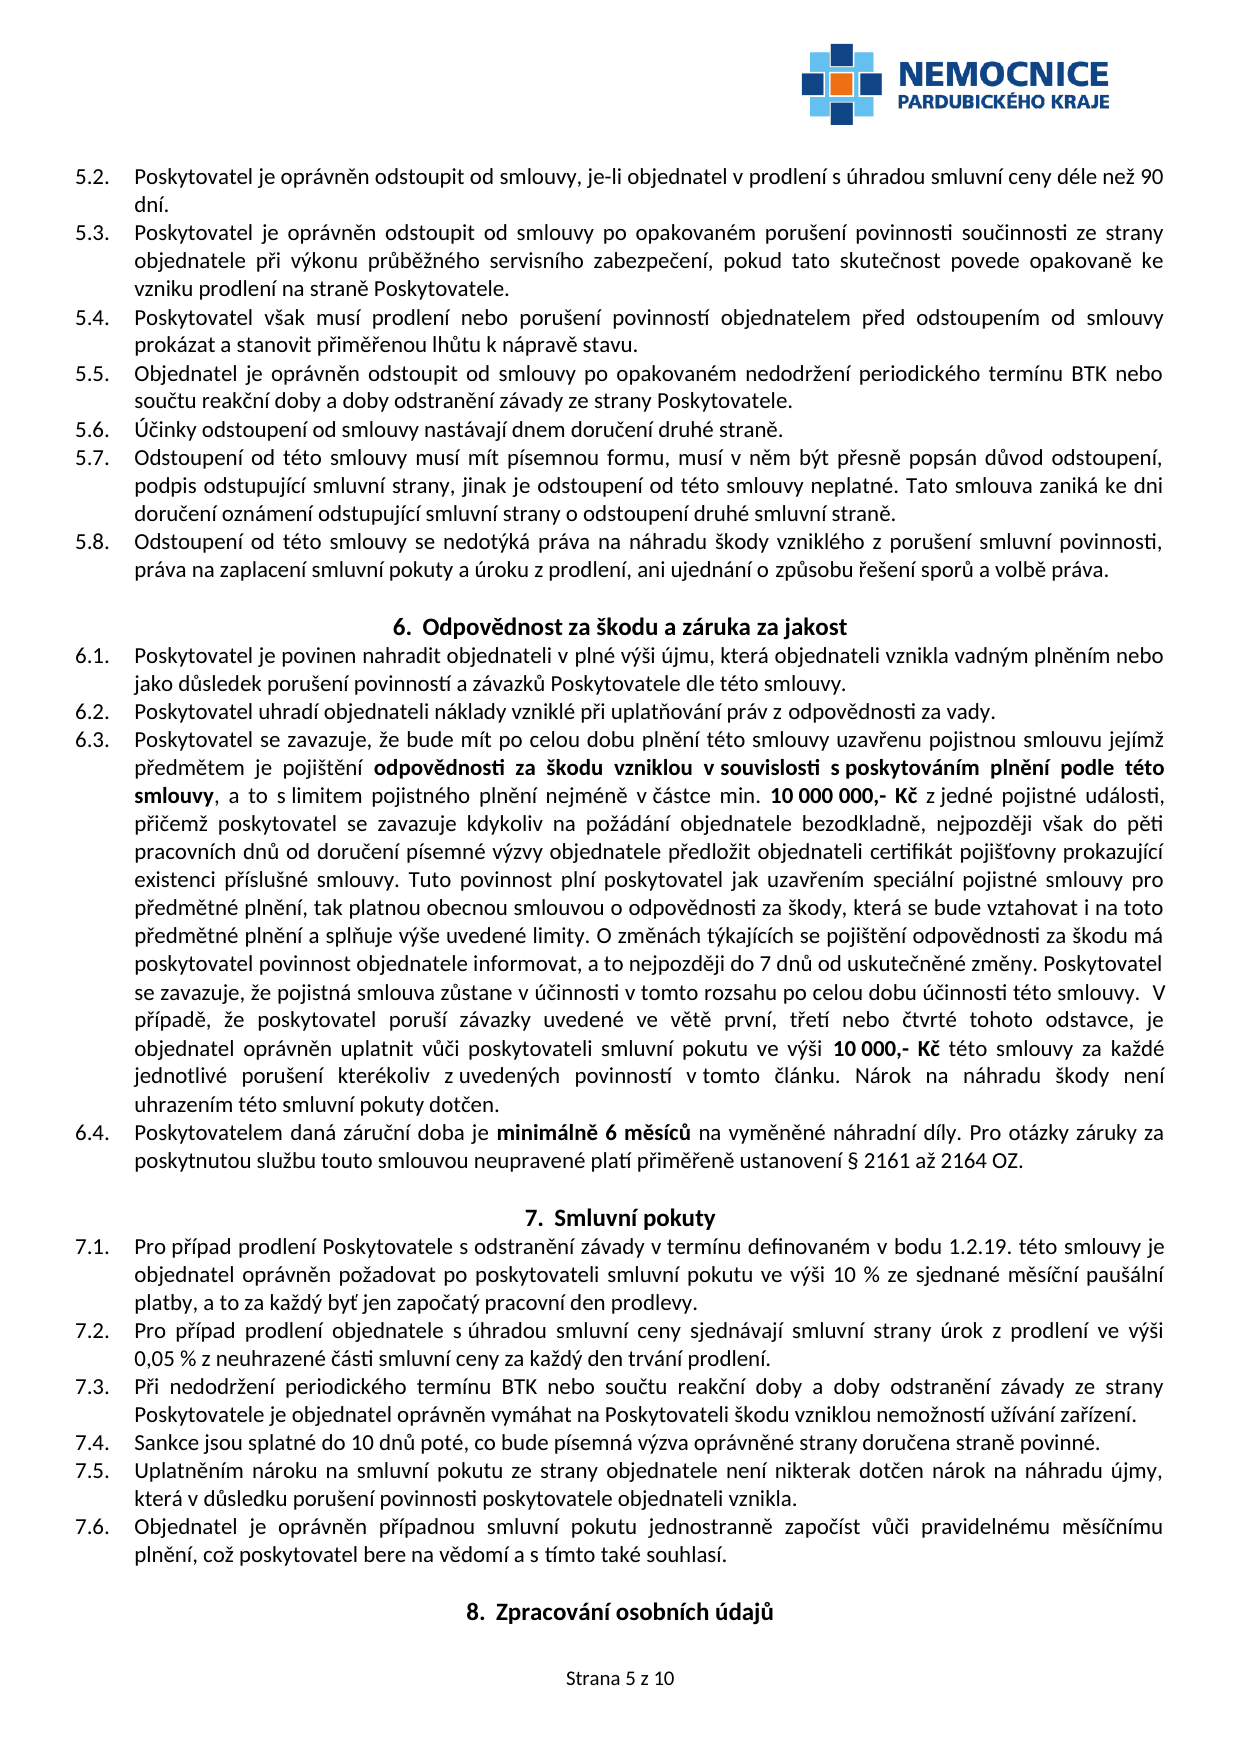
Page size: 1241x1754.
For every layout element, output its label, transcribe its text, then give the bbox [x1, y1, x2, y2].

list Odstoupení od této smlouvy musí mít písemnou formu, musí v něm být přesně popsán důvod odstoupení, podpis odstupující smluvní strany, jinak je odstoupení od této smlouvy neplatné. Tato smlouva zaniká ke dni doručení oznámení odstupující smluvní strany o odstoupení druhé smluvní straně. [75, 443, 1165, 527]
list Sankce jsou splatné do 10 dnů poté, co bude písemná výzva oprávněné strany doručena straně povinné. [75, 1428, 1165, 1456]
list Odpovědnost za škodu a záruka za jakost [75, 611, 1165, 641]
list Objednatel je oprávněn případnou smluvní pokutu jednostranně započíst vůči pravidelnému měsíčnímu plnění, což poskytovatel bere na vědomí a s tímto také souhlasí. [75, 1512, 1165, 1568]
list Poskytovatel je oprávněn odstoupit od smlouvy po opakovaném porušení povinnosti součinnosti ze strany objednatele při výkonu průběžného servisního zabezpečení, pokud tato skutečnost povede opakovaně ke vzniku prodlení na straně Poskytovatele. [75, 218, 1165, 303]
list Pro případ prodlení Poskytovatele s odstranění závady v termínu definovaném v bodu 1.2.19. této smlouvy je objednatel oprávněn požadovat po poskytovateli smluvní pokutu ve výši 10 % ze sjednané měsíční paušální platby, a to za každý byť jen započatý pracovní den prodlevy. [75, 1232, 1165, 1316]
list Objednatel je oprávněn odstoupit od smlouvy po opakovaném nedodržení periodického termínu BTK nebo součtu reakční doby a doby odstranění závady ze strany Poskytovatele. [75, 359, 1165, 415]
list Poskytovatel se zavazuje, že bude mít po celou dobu plnění této smlouvy uzavřenu pojistnou smlouvu jejímž předmětem je pojištění odpovědnosti za škodu vzniklou v souvislosti s poskytováním plnění podle této smlouvy, a to s limitem pojistného plnění nejméně v částce min. 10 000 000,- Kč z jedné pojistné události, přičemž poskytovatel se zavazuje kdykoliv na požádání objednatele bezodkladně, nejpozději však do pěti pracovních dnů od doručení písemné výzvy objednatele předložit objednateli certifikát pojišťovny prokazující existenci příslušné smlouvy. Tuto povinnost plní poskytovatel jak uzavřením speciální pojistné smlouvy pro předmětné plnění, tak platnou obecnou smlouvou o odpovědnosti za škody, která se bude vztahovat i na toto předmětné plnění a splňuje výše uvedené limity. O změnách týkajících se pojištění odpovědnosti za škodu má poskytovatel povinnost objednatele informovat, a to nejpozději do 7 dnů od uskutečněné změny. Poskytovatel se zavazuje, že pojistná smlouva zůstane v účinnosti v tomto rozsahu po celou dobu účinnosti této smlouvy. V případě, že poskytovatel poruší závazky uvedené ve větě první, třetí nebo čtvrté tohoto odstavce, je objednatel oprávněn uplatnit vůči poskytovateli smluvní pokutu ve výši 10 000,- Kč této smlouvy za každé jednotlivé porušení kterékoliv z uvedených povinností v tomto článku. Nárok na náhradu škody není uhrazením této smluvní pokuty dotčen. [75, 725, 1165, 1118]
list Smluvní pokuty [75, 1202, 1165, 1232]
list Poskytovatel je oprávněn odstoupit od smlouvy, je-li objednatel v prodlení s úhradou smluvní ceny déle než 90 dní. [75, 162, 1165, 218]
list Uplatněním nároku na smluvní pokutu ze strany objednatele není nikterak dotčen nárok na náhradu újmy, která v důsledku porušení povinnosti poskytovatele objednateli vznikla. [75, 1456, 1165, 1512]
list Odstoupení od této smlouvy se nedotýká práva na náhradu škody vzniklého z porušení smluvní povinnosti, práva na zaplacení smluvní pokuty a úroku z prodlení, ani ujednání o způsobu řešení sporů a volbě práva. [75, 527, 1165, 583]
list Pro případ prodlení objednatele s úhradou smluvní ceny sjednávají smluvní strany úrok z prodlení ve výši 0,05 % z neuhrazené části smluvní ceny za každý den trvání prodlení. [75, 1316, 1165, 1372]
list Poskytovatel však musí prodlení nebo porušení povinností objednatelem před odstoupením od smlouvy prokázat a stanovit přiměřenou lhůtu k nápravě stavu. [75, 303, 1165, 359]
list Poskytovatelem daná záruční doba je minimálně 6 měsíců na vyměněné náhradní díly. Pro otázky záruky za poskytnutou službu touto smlouvou neupravené platí přiměřeně ustanovení § 2161 až 2164 OZ. [75, 1118, 1165, 1174]
picture [800, 42, 1109, 126]
list Poskytovatel je povinen nahradit objednateli v plné výši újmu, která objednateli vznikla vadným plněním nebo jako důsledek porušení povinností a závazků Poskytovatele dle této smlouvy. [75, 641, 1165, 697]
list Při nedodržení periodického termínu BTK nebo součtu reakční doby a doby odstranění závady ze strany Poskytovatele je objednatel oprávněn vymáhat na Poskytovateli škodu vzniklou nemožností užívání zařízení. [75, 1372, 1165, 1428]
list Účinky odstoupení od smlouvy nastávají dnem doručení druhé straně. [75, 415, 1165, 443]
list Poskytovatel uhradí objednateli náklady vzniklé při uplatňování práv z odpovědnosti za vady. [75, 697, 1165, 725]
list Zpracování osobních údajů [75, 1597, 1165, 1627]
